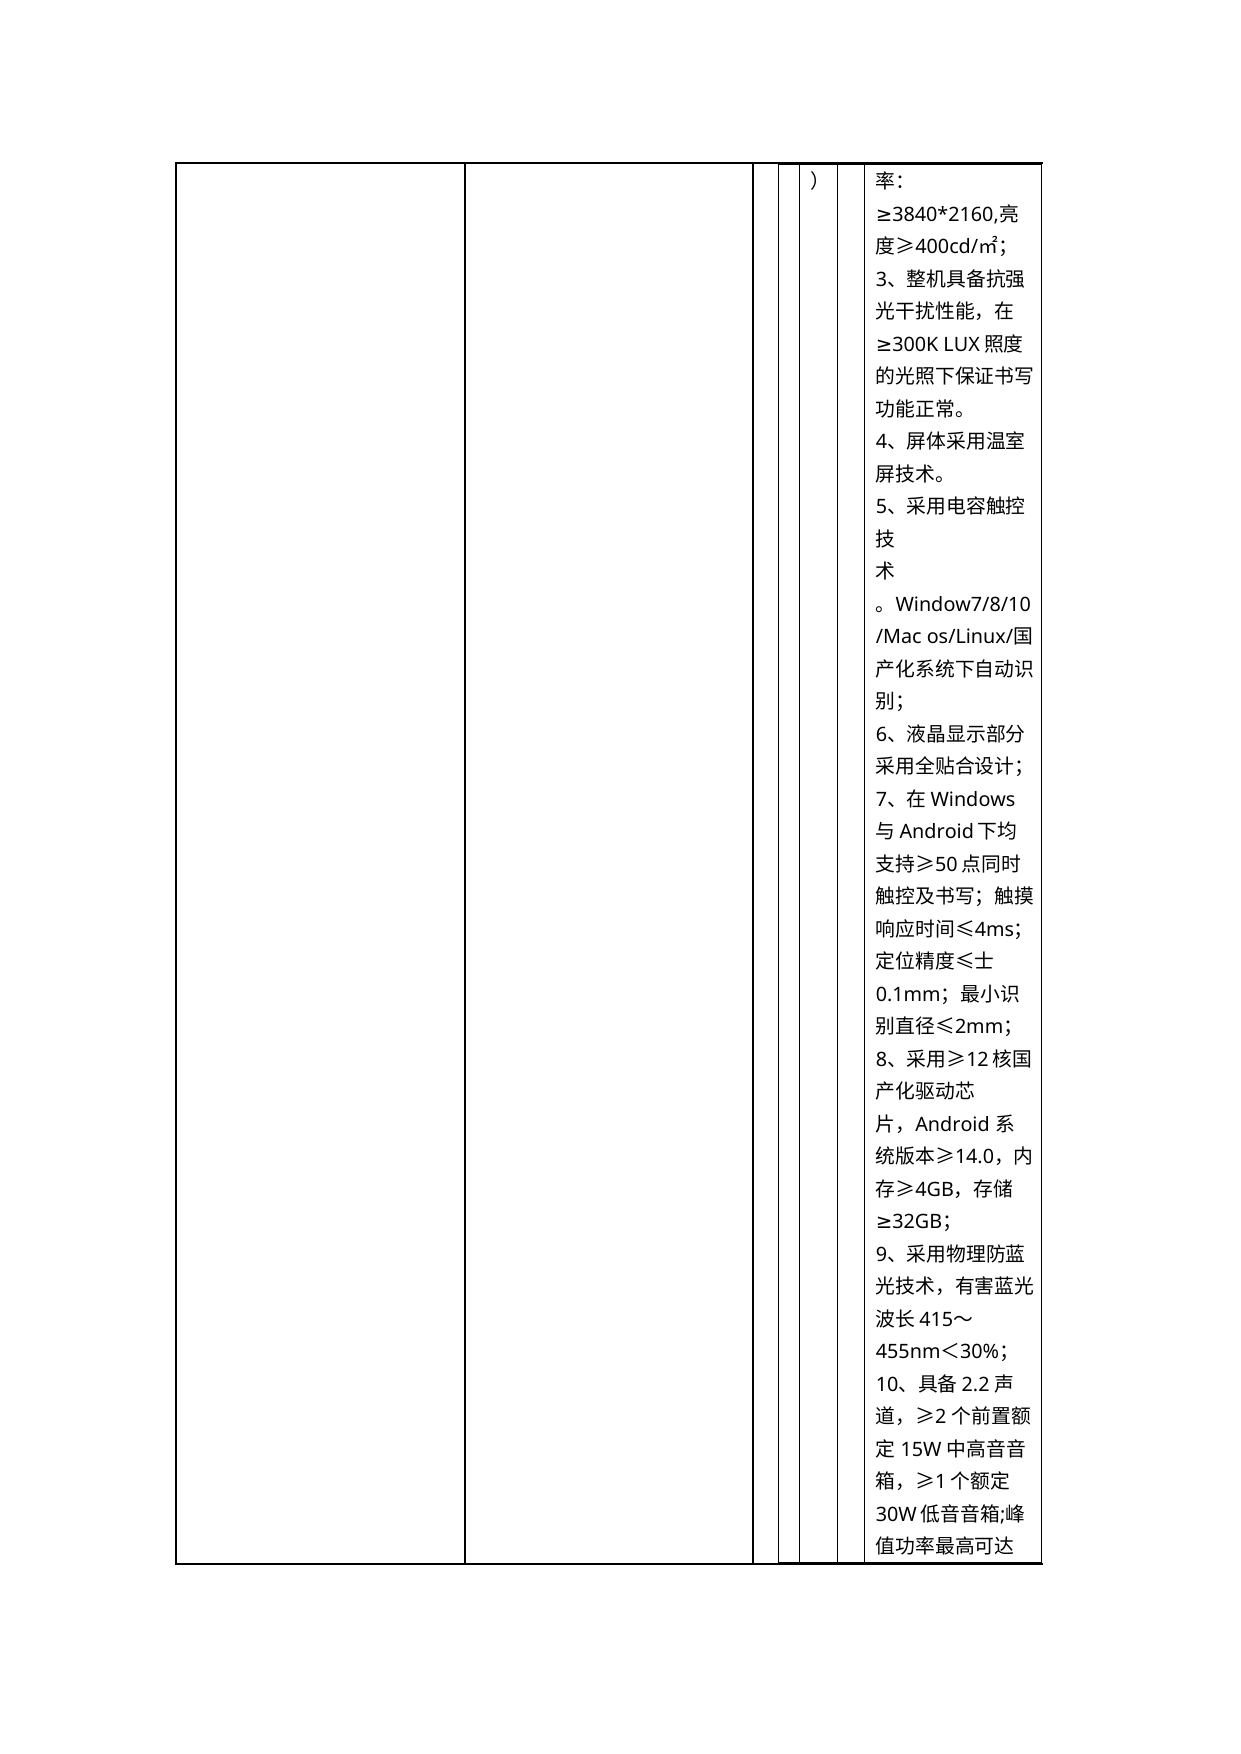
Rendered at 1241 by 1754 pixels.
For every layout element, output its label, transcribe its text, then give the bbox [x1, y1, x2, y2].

table_cell [865, 165, 1041, 1562]
table_cell [779, 165, 799, 1562]
table_cell 1 [177, 164, 464, 1563]
table_cell [838, 165, 864, 1562]
table_cell [754, 164, 778, 1563]
table_cell [466, 164, 752, 1563]
table_cell [800, 165, 837, 1562]
